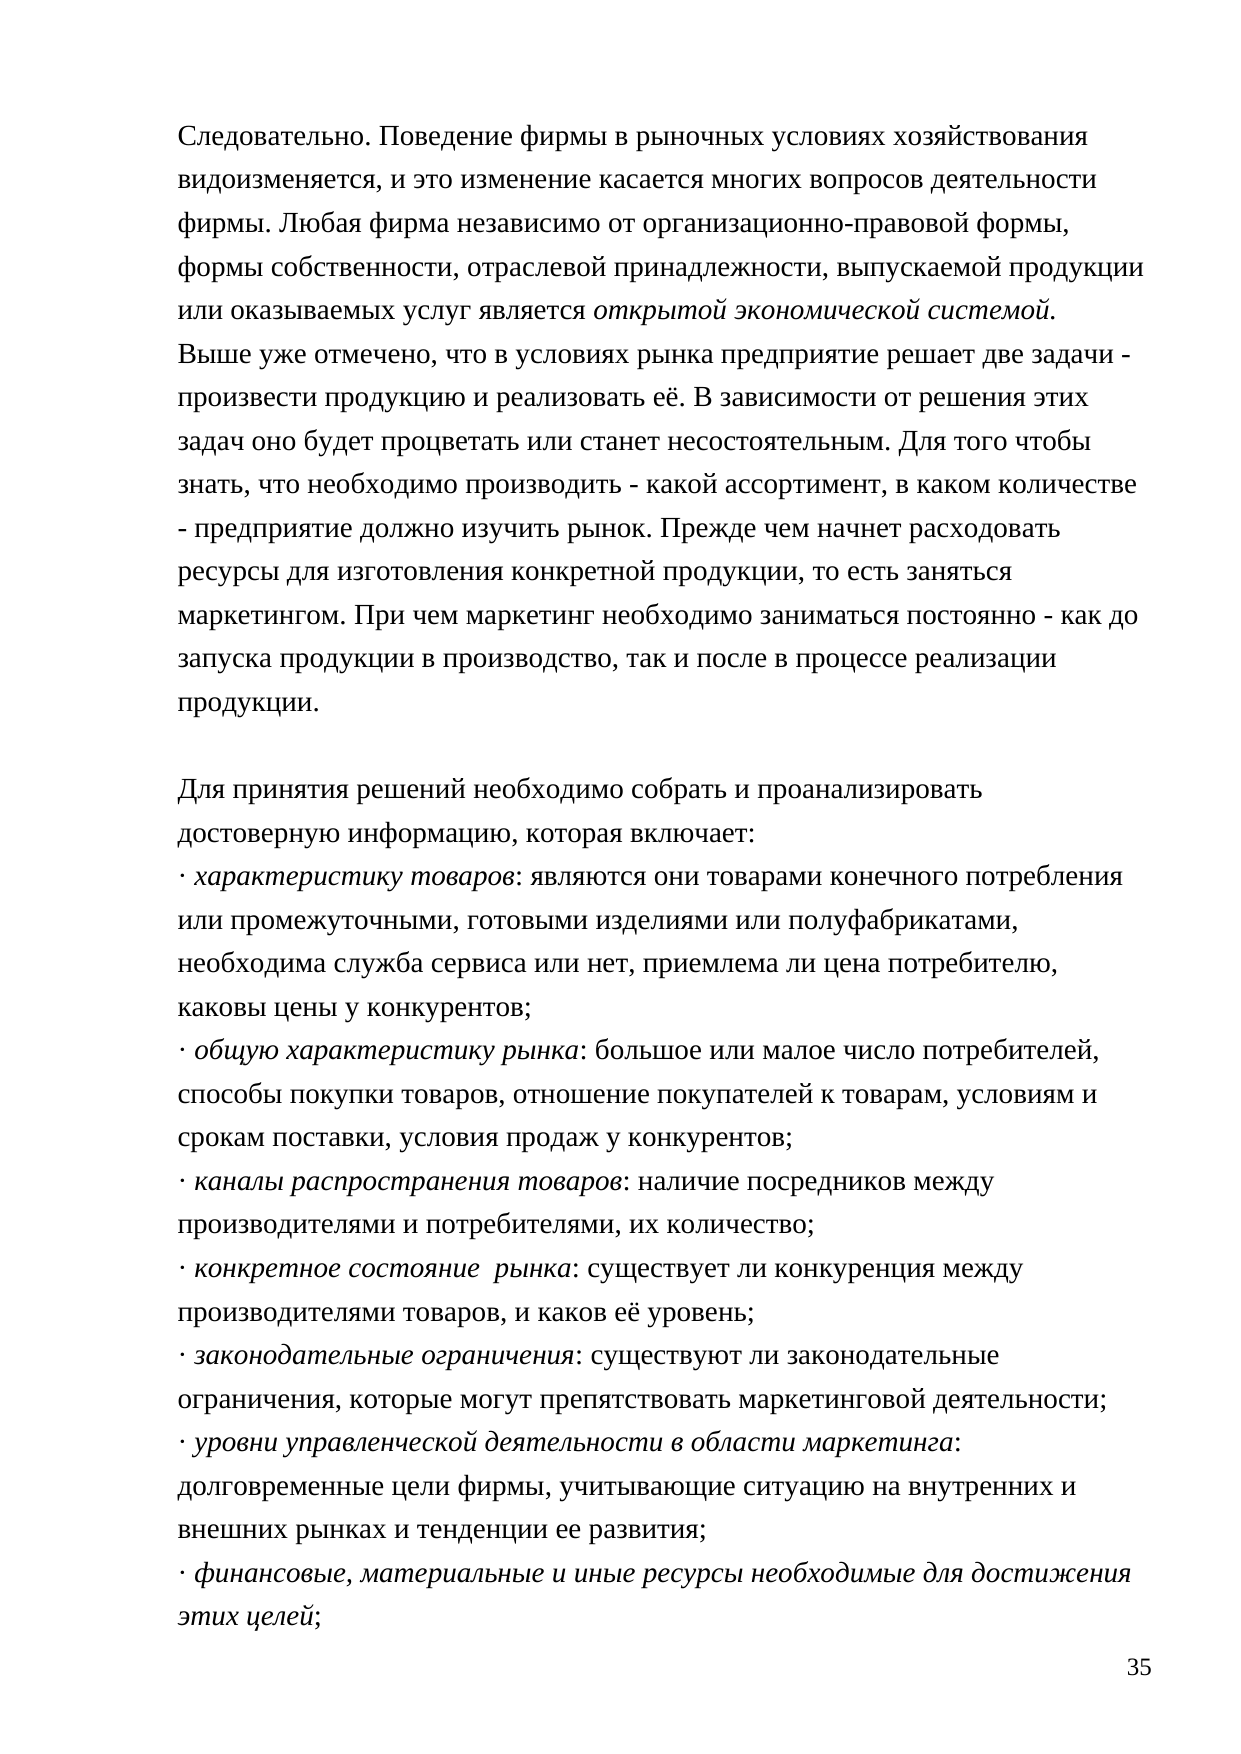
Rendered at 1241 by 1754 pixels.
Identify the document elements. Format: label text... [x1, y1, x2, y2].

text · финансовые, материальные и иные ресурсы необходимые для достижения этих целей; [177, 1555, 1152, 1632]
text · конкретное состояние рынка: существует ли конкуренция между производителями товаров, и каков её уровень; [177, 1250, 1152, 1327]
text Выше уже отмечено, что в условиях рынка предприятие решает две задачи - произвести продукцию и реализовать её. В зависимости от решения этих задач оно будет процветать или станет несостоятельным. Для того чтобы знать, что необходимо производить - какой ассортимент, в каком количестве - предприятие должно изучить рынок. Прежде чем начнет расходовать ресурсы для изготовления конкретной продукции, то есть заняться маркетингом. При чем маркетинг необходимо заниматься постоянно - как до запуска продукции в производство, так и после в процессе реализации продукции. [177, 336, 1152, 718]
text Следовательно. Поведение фирмы в рыночных условиях хозяйствования видоизменяется, и это изменение касается многих вопросов деятельности фирмы. Любая фирма независимо от организационно-правовой формы, формы собственности, отраслевой принадлежности, выпускаемой продукции или оказываемых услуг является открытой экономической системой. [177, 118, 1152, 326]
text · каналы распространения товаров: наличие посредников между производителями и потребителями, их количество; [177, 1163, 1152, 1240]
text Для принятия решений необходимо собрать и проанализировать достоверную информацию, которая включает: [177, 771, 1152, 848]
text · законодательные ограничения: существуют ли законодательные ограничения, которые могут препятствовать маркетинговой деятельности; [177, 1337, 1152, 1414]
text · общую характеристику рынка: большое или малое число потребителей, способы покупки товаров, отношение покупателей к товарам, условиям и срокам поставки, условия продаж у конкурентов; [177, 1032, 1152, 1153]
text · уровни управленческой деятельности в области маркетинга: долговременные цели фирмы, учитывающие ситуацию на внутренних и внешних рынках и тенденции ее развития; [177, 1424, 1152, 1545]
text · характеристику товаров: являются они товарами конечного потребления или промежуточными, готовыми изделиями или полуфабрикатами, необходима служба сервиса или нет, приемлема ли цена потребителю, каковы цены у конкурентов; [177, 858, 1152, 1022]
